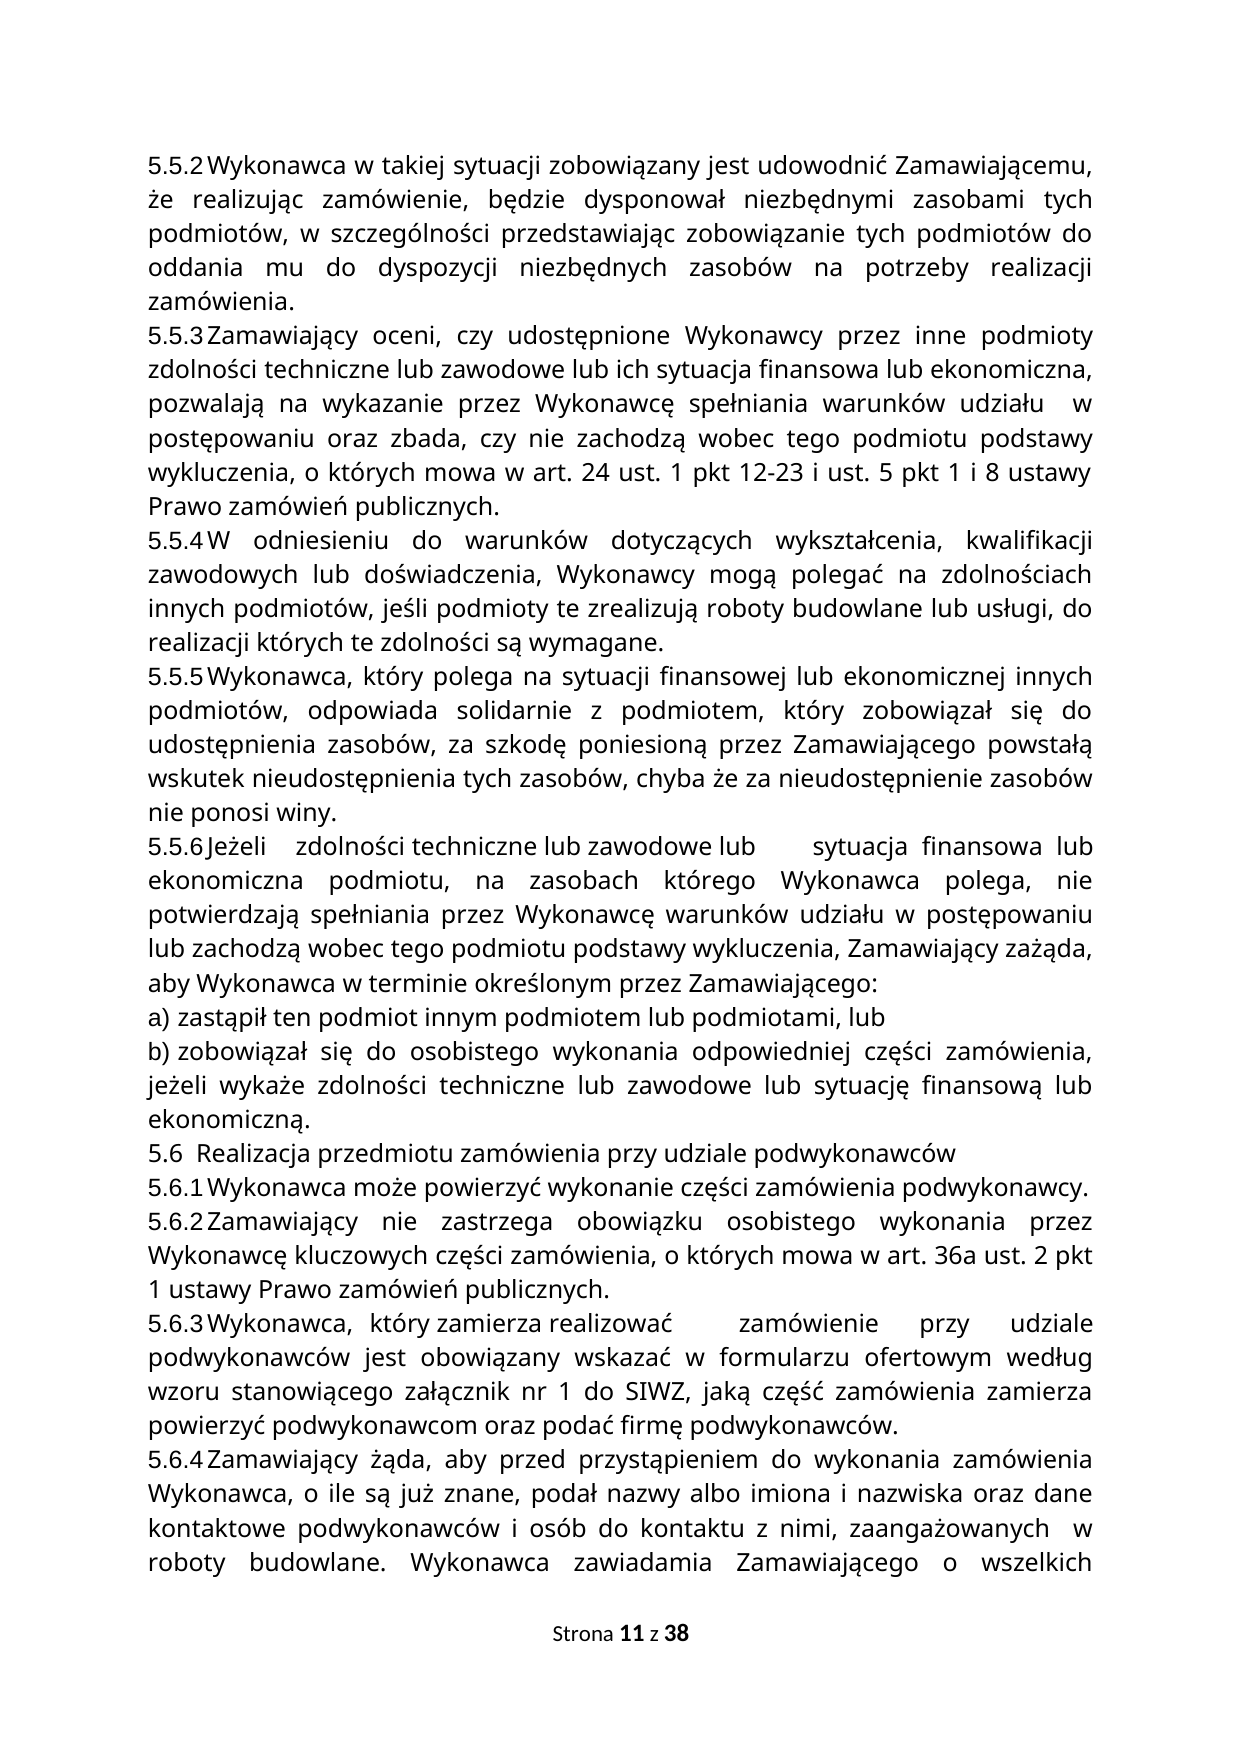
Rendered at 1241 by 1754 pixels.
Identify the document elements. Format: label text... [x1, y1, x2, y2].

list Wykonawca, który zamierza realizować zamówienie przy udziale podwykonawców jest obowiązany wskazać w formularzu ofertowym według wzoru stanowiącego załącznik nr 1 do SIWZ, jaką część zamówienia zamierza powierzyć podwykonawcom oraz podać firmę podwykonawców. [148, 1306, 1094, 1442]
list Wykonawca może powierzyć wykonanie części zamówienia podwykonawcy. [148, 1169, 1094, 1204]
list Wykonawca w takiej sytuacji zobowiązany jest udowodnić Zamawiającemu, że realizując zamówienie, będzie dysponował niezbędnymi zasobami tych podmiotów, w szczególności przedstawiając zobowiązanie tych podmiotów do oddania mu do dyspozycji niezbędnych zasobów na potrzeby realizacji zamówienia. [148, 148, 1094, 318]
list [148, 1442, 1094, 1578]
list Zamawiający oceni, czy udostępnione Wykonawcy przez inne podmioty zdolności techniczne lub zawodowe lub ich sytuacja finansowa lub ekonomiczna, pozwalają na wykazanie przez Wykonawcę spełniania warunków udziału w postępowaniu oraz zbada, czy nie zachodzą wobec tego podmiotu podstawy wykluczenia, o których mowa w art. 24 ust. 1 pkt 12-23 i ust. 5 pkt 1 i 8 ustawy Prawo zamówień publicznych. [148, 318, 1094, 522]
list Jeżeli zdolności techniczne lub zawodowe lub sytuacja finansowa lub ekonomiczna podmiotu, na zasobach którego Wykonawca polega, nie potwierdzają spełniania przez Wykonawcę warunków udziału w postępowaniu lub zachodzą wobec tego podmiotu podstawy wykluczenia, Zamawiający zażąda, aby Wykonawca w terminie określonym przez Zamawiającego: [148, 829, 1094, 999]
list Zamawiający nie zastrzega obowiązku osobistego wykonania przez Wykonawcę kluczowych części zamówienia, o których mowa w art. 36a ust. 2 pkt 1 ustawy Prawo zamówień publicznych. [148, 1204, 1094, 1306]
list zobowiązał się do osobistego wykonania odpowiedniej części zamówienia, jeżeli wykaże zdolności techniczne lub zawodowe lub sytuację finansową lub ekonomiczną. [148, 1033, 1094, 1136]
list Wykonawca, który polega na sytuacji finansowej lub ekonomicznej innych podmiotów, odpowiada solidarnie z podmiotem, który zobowiązał się do udostępnienia zasobów, za szkodę poniesioną przez Zamawiającego powstałą wskutek nieudostępnienia tych zasobów, chyba że za nieudostępnienie zasobów nie ponosi winy. [148, 659, 1094, 829]
list W odniesieniu do warunków dotyczących wykształcenia, kwalifikacji zawodowych lub doświadczenia, Wykonawcy mogą polegać na zdolnościach innych podmiotów, jeśli podmioty te zrealizują roboty budowlane lub usługi, do realizacji których te zdolności są wymagane. [148, 522, 1094, 659]
text 5.6 Realizacja przedmiotu zamówienia przy udziale podwykonawców [148, 1136, 1094, 1169]
list zastąpił ten podmiot innym podmiotem lub podmiotami, lub [148, 999, 1094, 1033]
